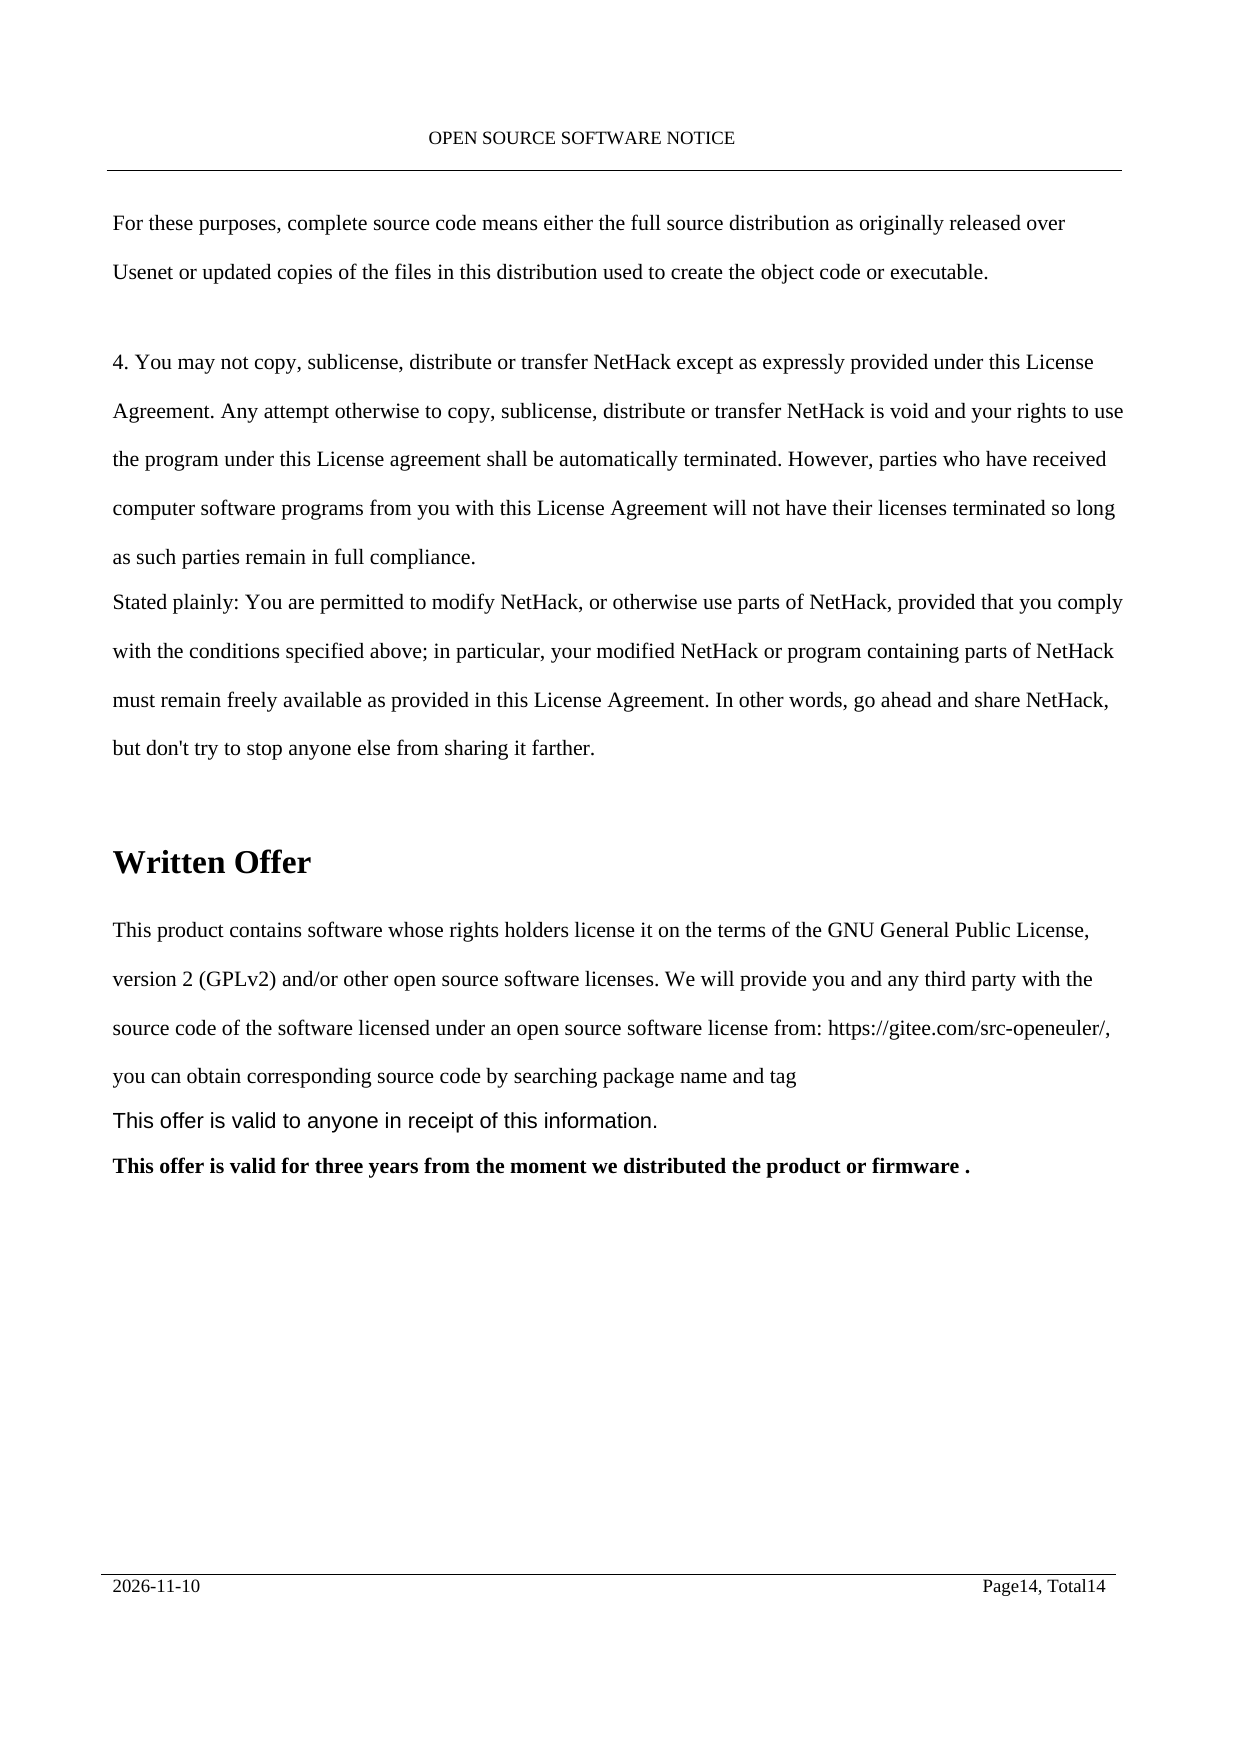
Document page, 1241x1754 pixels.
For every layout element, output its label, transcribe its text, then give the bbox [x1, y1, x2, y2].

text Written Offer [112, 829, 1128, 894]
text This offer is valid for three years from the moment we distributed the product or firmware . [112, 1150, 1128, 1182]
text For these purposes, complete source code means either the full source distribution as originally released over Usenet or updated copies of the files in this distribution used to create the object code or executable. [112, 206, 1128, 288]
text 4. You may not copy, sublicense, distribute or transfer NetHack except as expressly provided under this License Agreement. Any attempt otherwise to copy, sublicense, distribute or transfer NetHack is void and your rights to use the program under this License agreement shall be automatically terminated. However, parties who have received computer software programs from you with this License Agreement will not have their licenses terminated so long as such parties remain in full compliance. [112, 345, 1128, 573]
text This offer is valid to anyone in receipt of this information. [112, 1105, 1128, 1137]
text This product contains software whose rights holders license it on the terms of the GNU General Public License, version 2 (GPLv2) and/or other open source software licenses. We will provide you and any third party with the source code of the software licensed under an open source software license from: https://gitee.com/src-openeuler/, you can obtain corresponding source code by searching package name and tag [112, 913, 1128, 1092]
text Stated plainly: You are permitted to modify NetHack, or otherwise use parts of NetHack, provided that you comply with the conditions specified above; in particular, your modified NetHack or program containing parts of NetHack must remain freely available as provided in this License Agreement. In other words, go ahead and share NetHack, but don't try to stop anyone else from sharing it farther. [112, 585, 1128, 813]
